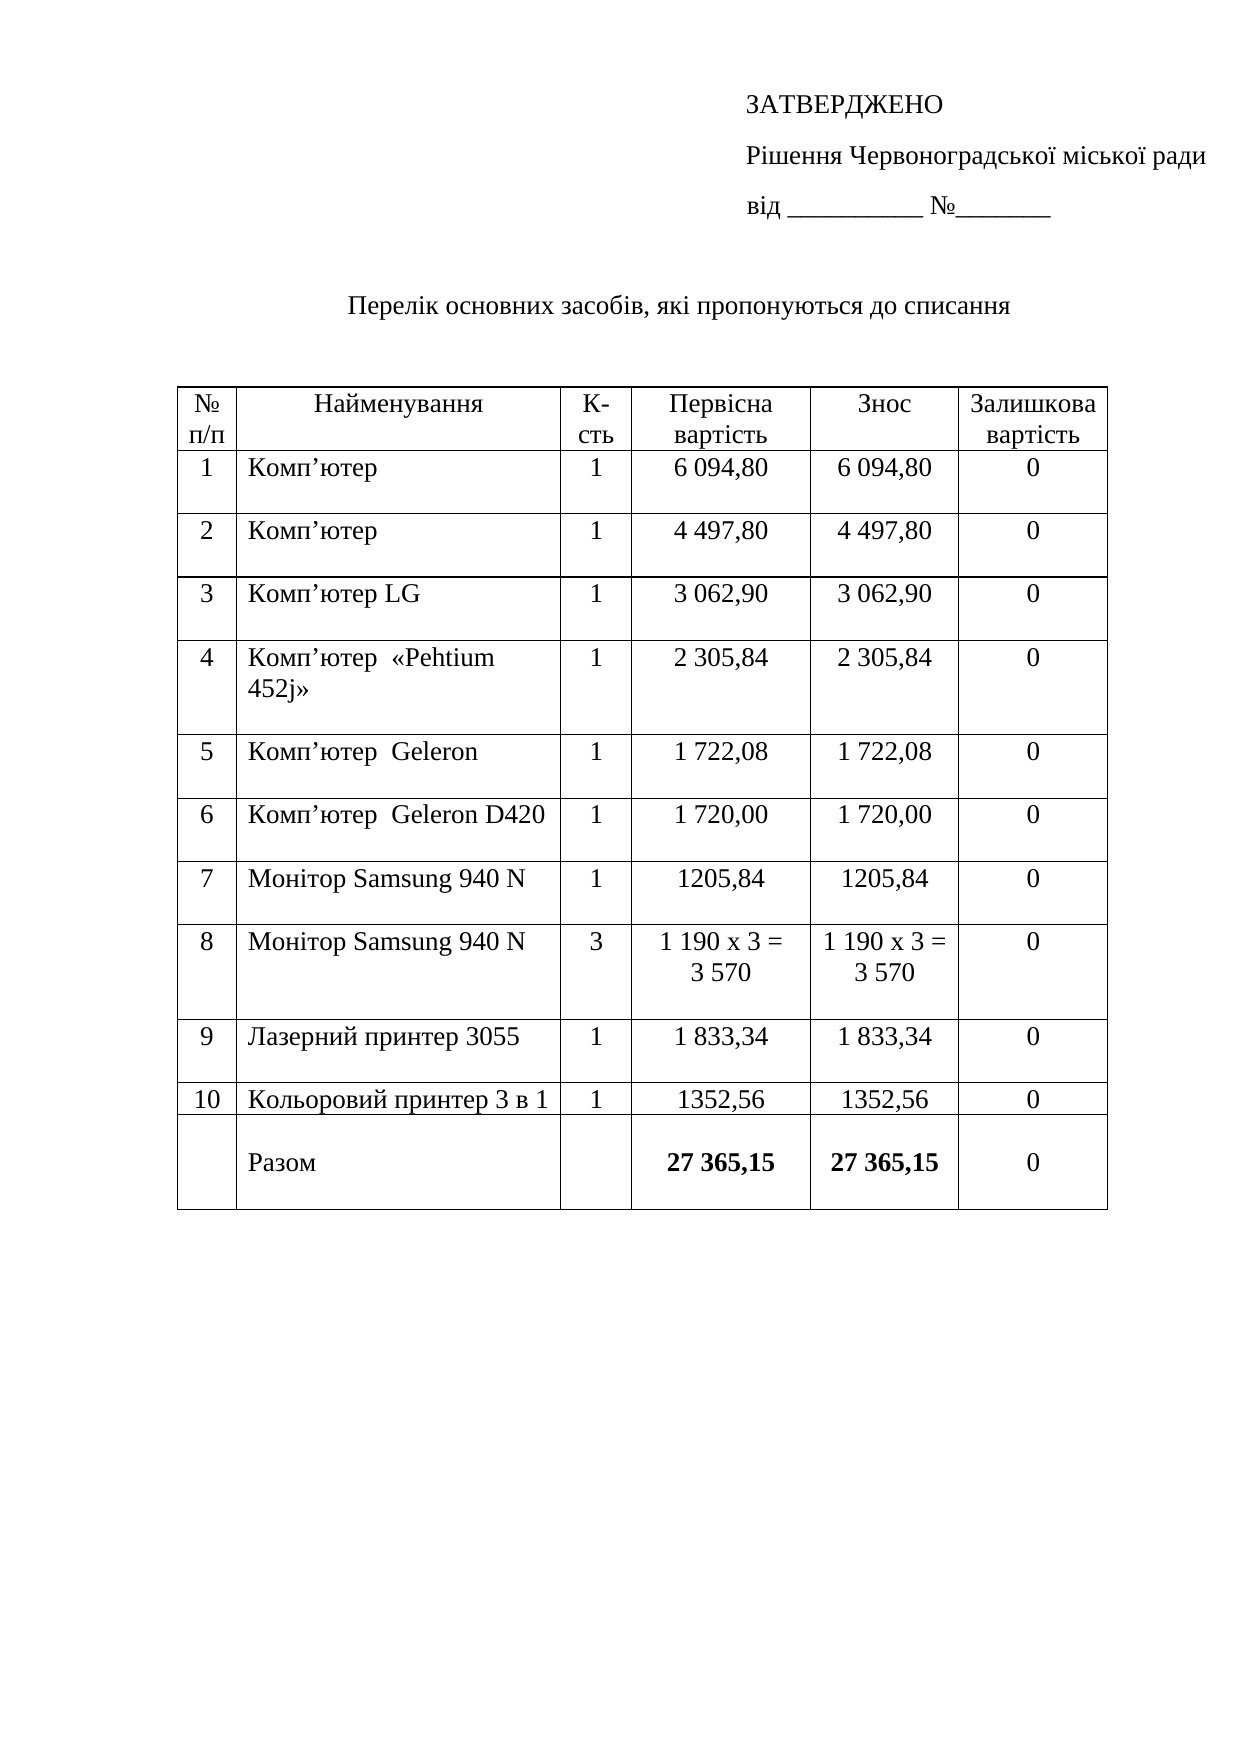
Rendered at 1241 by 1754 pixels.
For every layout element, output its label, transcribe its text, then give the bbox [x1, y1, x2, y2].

table_cell Комп’ютер [237, 451, 560, 513]
table_cell Комп’ютер Geleron D420 [237, 799, 560, 861]
table_cell 7 [178, 862, 236, 924]
table_cell 1 [178, 451, 236, 513]
table_cell 5 [178, 735, 236, 798]
table_cell 4 [178, 641, 236, 734]
table_cell 1 [561, 578, 631, 640]
table_cell 1 833,34 [632, 1020, 810, 1082]
text Рішення Червоноградської міської ради [148, 139, 1211, 170]
table_cell 6 094,80 [811, 451, 958, 513]
table_cell 9 [178, 1020, 236, 1082]
table_cell 27 365,15 [811, 1115, 958, 1209]
table_cell 0 [959, 925, 1107, 1019]
table_cell 1 833,34 [811, 1020, 958, 1082]
table_cell Монітор Samsung 940 N [237, 925, 560, 1019]
table_header № п/п [178, 388, 236, 450]
table_cell Монітор Samsung 940 N [237, 862, 560, 924]
table_cell 1 [561, 1083, 631, 1114]
table_cell 1 722,08 [811, 735, 958, 798]
table_cell 1 720,00 [632, 799, 810, 861]
table_cell 8 [178, 925, 236, 1019]
table_cell Лазерний принтер 3055 [237, 1020, 560, 1082]
table_cell 3 [561, 925, 631, 1019]
table_cell 0 [959, 451, 1107, 513]
table_cell 0 [959, 514, 1107, 576]
table_header Первісна вартість [632, 388, 810, 450]
table_cell 6 [178, 799, 236, 861]
table_cell Разом [237, 1115, 560, 1209]
table_cell 1 [561, 514, 631, 576]
table_cell 1 190 х 3 = 3 570 [632, 925, 810, 1019]
table_cell 0 [959, 578, 1107, 640]
table_cell 1 [561, 1020, 631, 1082]
table_cell 2 305,84 [632, 641, 810, 734]
table_cell 0 [959, 1020, 1107, 1082]
table_cell 1205,84 [811, 862, 958, 924]
table_header Залишкова вартість [959, 388, 1107, 450]
table_header Знос [811, 388, 958, 450]
table_cell 6 094,80 [632, 451, 810, 513]
table_cell 0 [959, 641, 1107, 734]
text Перелік основних засобів, які пропонуються до списання [148, 289, 1211, 321]
table_cell Комп’ютер Geleron [237, 735, 560, 798]
table_cell 1 722,08 [632, 735, 810, 798]
table_cell 1 [561, 451, 631, 513]
table_header Найменування [237, 388, 560, 450]
table_cell Комп’ютер «Pehtium 452j» [237, 641, 560, 734]
table_header К-сть [561, 388, 631, 450]
table_cell 1 [561, 641, 631, 734]
text від __________ №_______ [148, 189, 1211, 220]
table_cell 2 305,84 [811, 641, 958, 734]
table_cell 1205,84 [632, 862, 810, 924]
table_cell 1 720,00 [811, 799, 958, 861]
table_cell 3 [178, 578, 236, 640]
table_cell 1352,56 [632, 1083, 810, 1114]
table_cell 1 [561, 799, 631, 861]
table_cell Комп’ютер [237, 514, 560, 576]
table_cell 0 [959, 862, 1107, 924]
text ЗАТВЕРДЖЕНО [148, 88, 1211, 120]
table_cell 1352,56 [811, 1083, 958, 1114]
table_cell 2 [178, 514, 236, 576]
table_cell Кольоровий принтер 3 в 1 [237, 1083, 560, 1114]
table_cell 4 497,80 [811, 514, 958, 576]
table_cell [561, 1115, 631, 1209]
table_cell 0 [959, 1115, 1107, 1209]
table_cell 27 365,15 [632, 1115, 810, 1209]
table_cell 3 062,90 [811, 578, 958, 640]
table_cell 3 062,90 [632, 578, 810, 640]
table_cell 1 [561, 735, 631, 798]
table_cell [178, 1115, 236, 1209]
table_cell 0 [959, 1083, 1107, 1114]
table_cell 4 497,80 [632, 514, 810, 576]
table_cell 0 [959, 799, 1107, 861]
table_cell 10 [178, 1083, 236, 1114]
table_cell 0 [959, 735, 1107, 798]
table_cell Комп’ютер LG [237, 578, 560, 640]
table_cell 1 [561, 862, 631, 924]
table_cell 1 190 х 3 = 3 570 [811, 925, 958, 1019]
